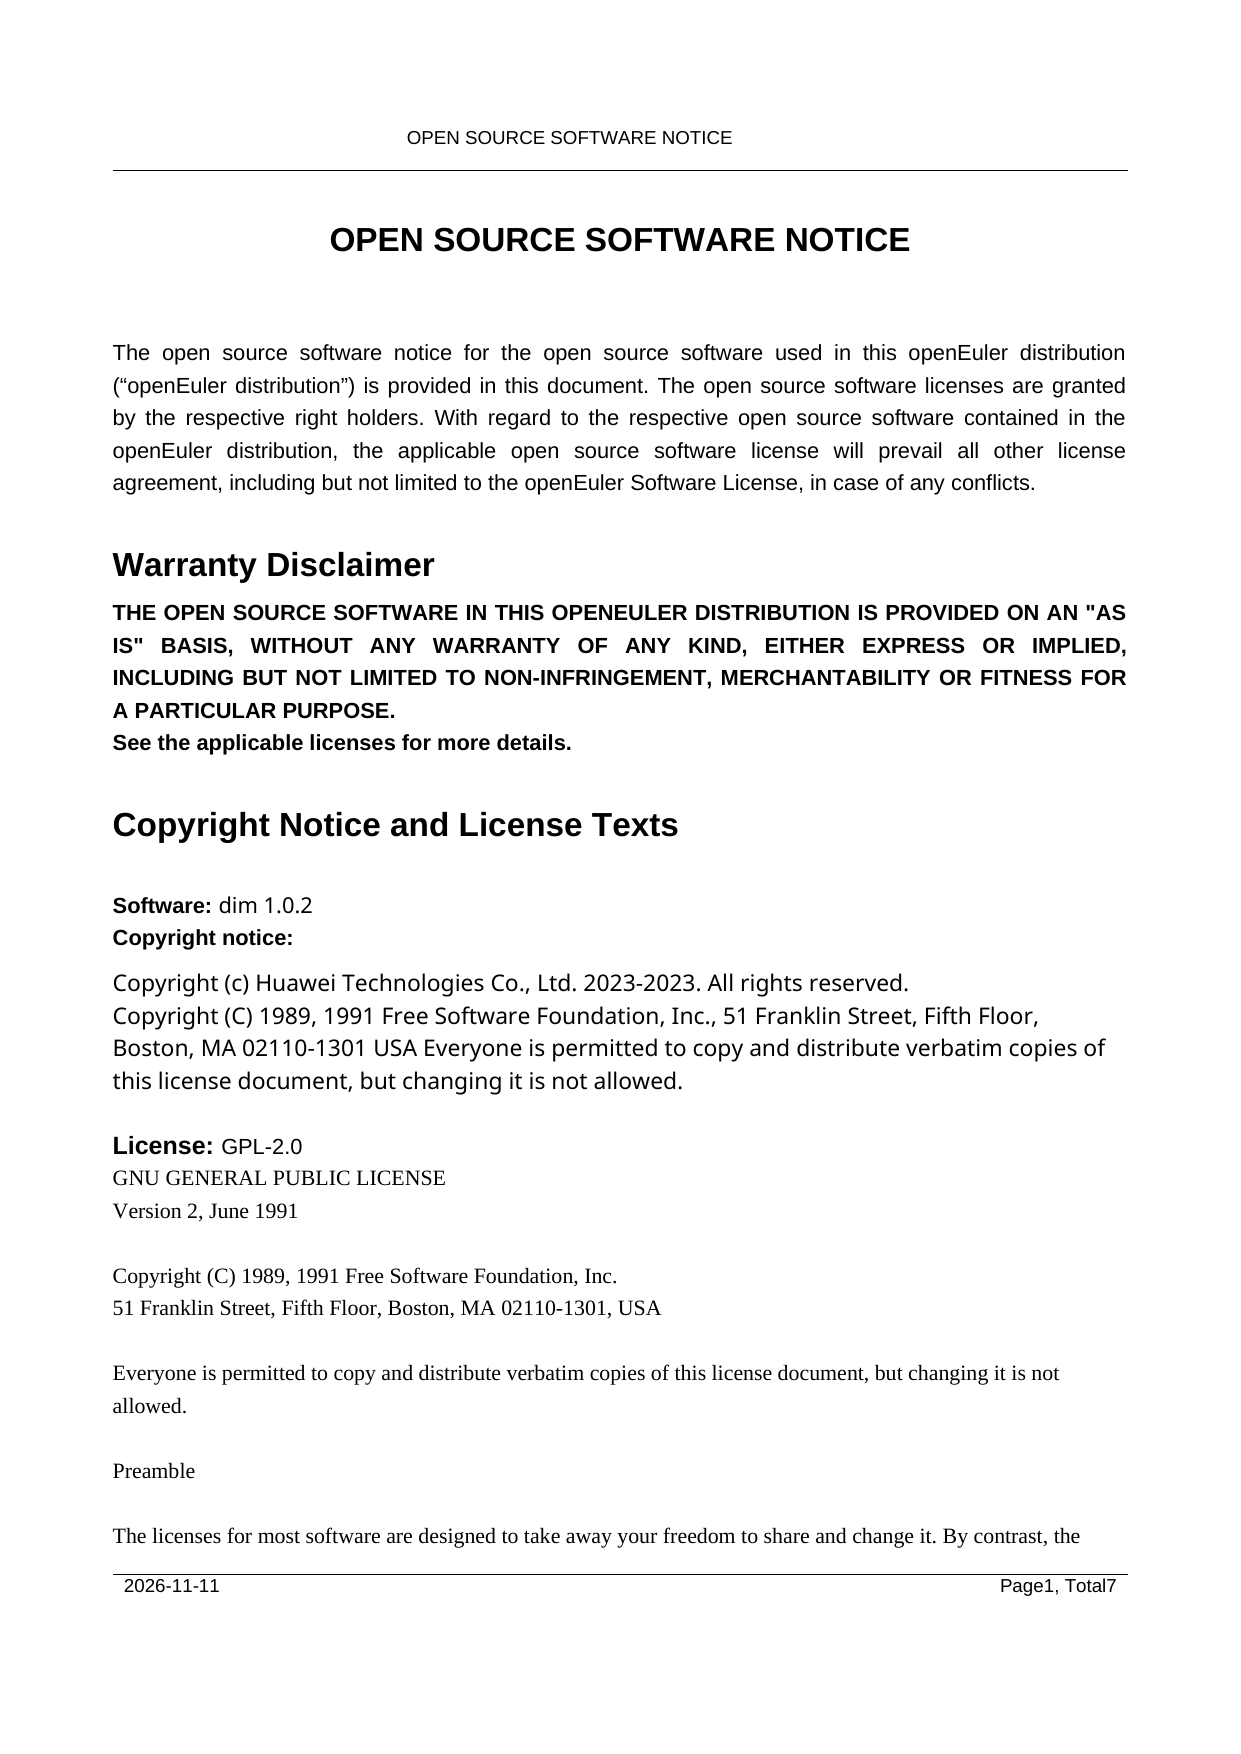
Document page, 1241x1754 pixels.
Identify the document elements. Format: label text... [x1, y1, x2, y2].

title Software: dim 1.0.2 [112, 889, 1128, 921]
text 51 Franklin Street, Fifth Floor, Boston, MA 02110-1301, USA [112, 1291, 1128, 1324]
text Copyright (c) Huawei Technologies Co., Ltd. 2023-2023. All rights reserved. Copyright (C) 1989, 1991 Free Software Foundation, Inc., 51 Franklin Street, Fifth Floor, Boston, MA 02110-1301 USA Everyone is permitted to copy and distribute verbatim copies of this license document, but changing it is not allowed. [112, 966, 1128, 1129]
text THE OPEN SOURCE SOFTWARE IN THIS OPENEULER DISTRIBUTION IS PROVIDED ON AN "AS IS" BASIS, WITHOUT ANY WARRANTY OF ANY KIND, EITHER EXPRESS OR IMPLIED, INCLUDING BUT NOT LIMITED TO NON-INFRINGEMENT, MERCHANTABILITY OR FITNESS FOR A PARTICULAR PURPOSE. See the applicable licenses for more details. [112, 596, 1128, 759]
text Copyright Notice and License Texts [112, 791, 1128, 856]
text The open source software notice for the open source software used in this openEuler distribution (“openEuler distribution”) is provided in this document. The open source software licenses are granted by the respective right holders. With regard to the respective open source software contained in the openEuler distribution, the applicable open source software license will prevail all other license agreement, including but not limited to the openEuler Software License, in case of any conflicts. [112, 336, 1128, 499]
text Warranty Disclaimer [112, 531, 1128, 596]
text OPEN SOURCE SOFTWARE NOTICE [112, 206, 1128, 271]
text Version 2, June 1991 [112, 1194, 1128, 1226]
text Copyright notice: [112, 921, 1128, 954]
text Copyright (C) 1989, 1991 Free Software Foundation, Inc. [112, 1259, 1128, 1291]
text Preamble [112, 1454, 1128, 1486]
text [112, 1519, 1128, 1551]
text Everyone is permitted to copy and distribute verbatim copies of this license document, but changing it is not allowed. [112, 1356, 1128, 1421]
text License: GPL-2.0 [112, 1129, 1128, 1161]
text GNU GENERAL PUBLIC LICENSE [112, 1161, 1128, 1194]
